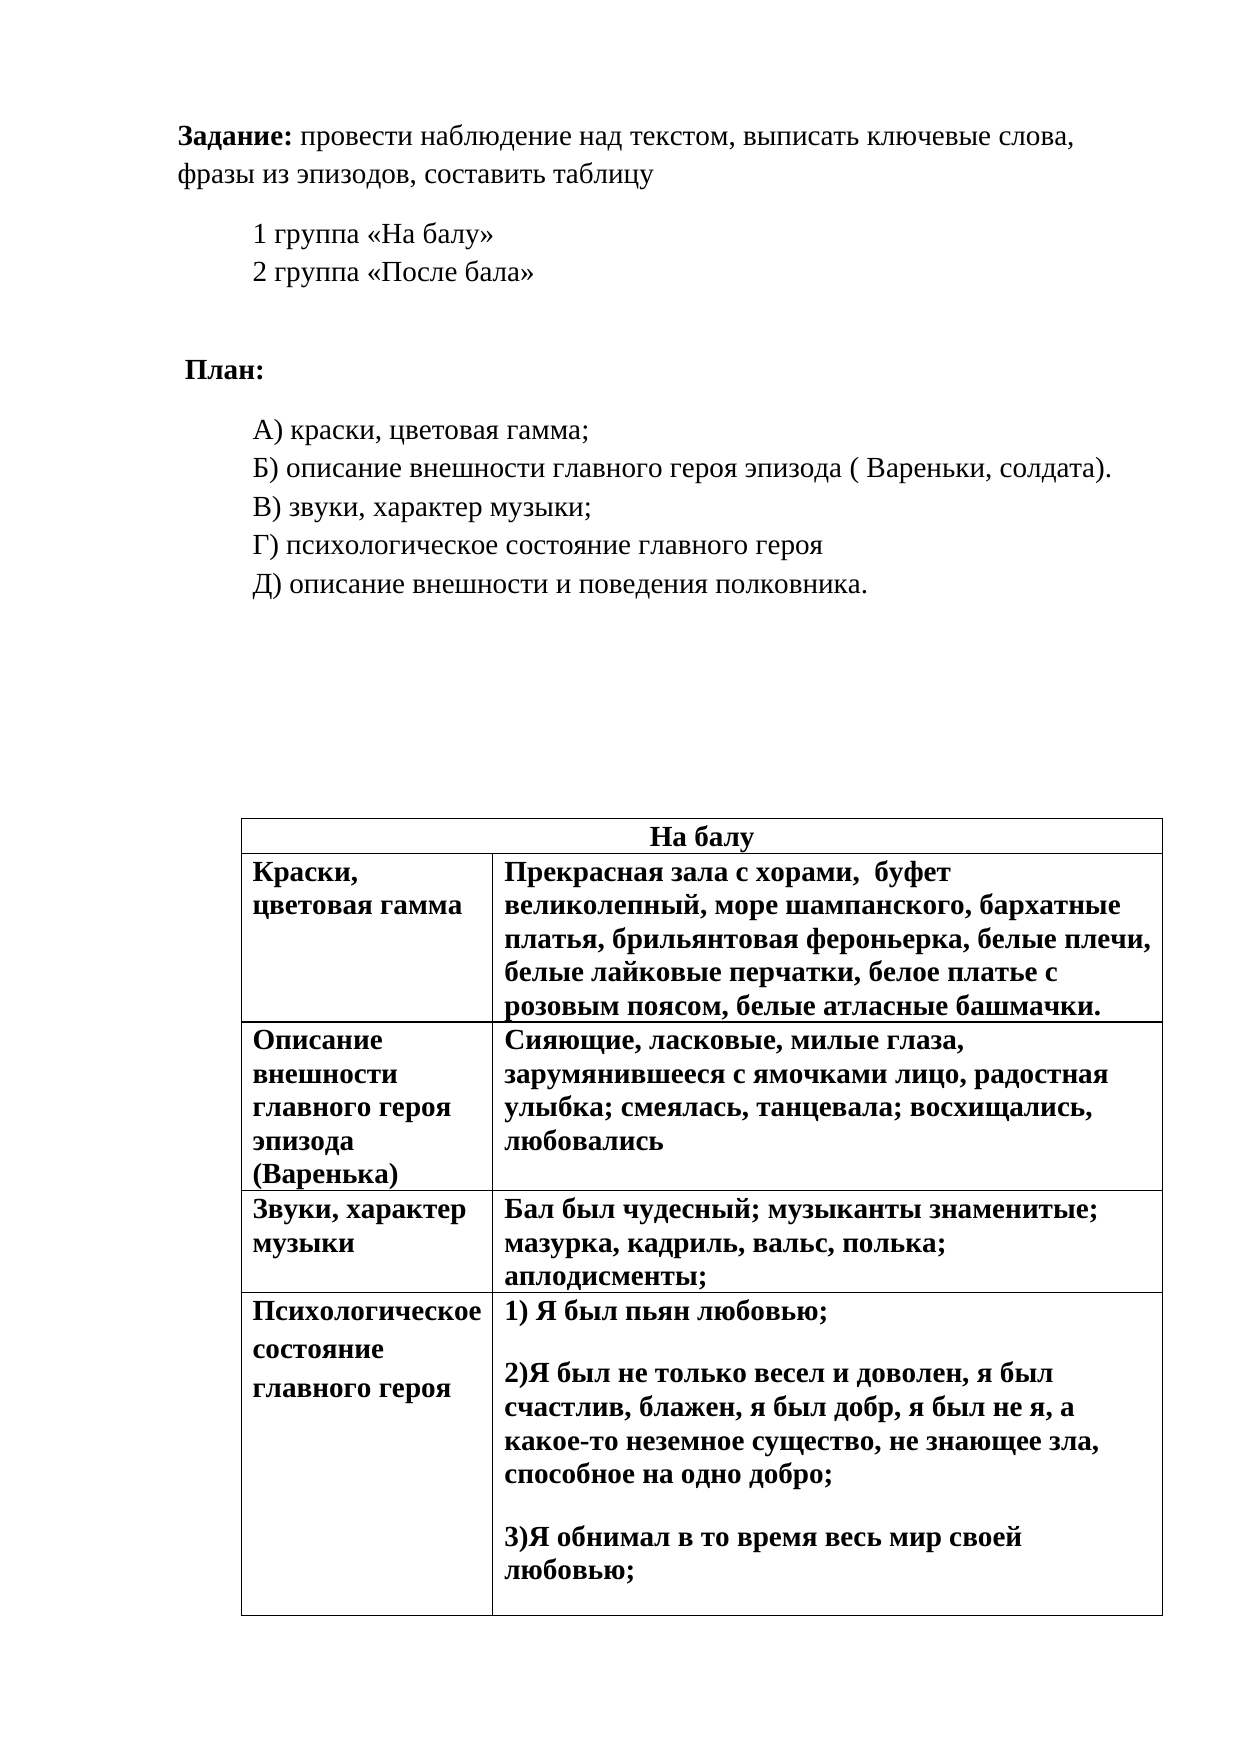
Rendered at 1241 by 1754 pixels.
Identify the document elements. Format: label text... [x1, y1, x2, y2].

table_cell Описание внешности главного героя эпизода (Варенька) [242, 1023, 492, 1190]
text Задание: провести наблюдение над текстом, выписать ключевые слова, фразы из эпизодов, составить таблицу [177, 118, 1152, 190]
list 2 группа «После бала» [252, 254, 1152, 288]
table_cell Прекрасная зала с хорами, буфет великолепный, море шампанского, бархатные платья, брильянтовая фероньерка, белые плечи, белые лайковые перчатки, белое платье с розовым поясом, белые атласные башмачки. [493, 854, 1162, 1021]
list Г) психологическое состояние главного героя [252, 527, 1152, 561]
table_cell Краски, цветовая гамма [242, 854, 492, 1021]
table_cell Бал был чудесный; музыканты знаменитые; мазурка, кадриль, вальс, полька; аплодисменты; [493, 1191, 1162, 1292]
table_cell Сияющие, ласковые, милые глаза, зарумянившееся с ямочками лицо, радостная улыбка; смеялась, танцевала; восхищались, любовались [493, 1023, 1162, 1190]
table_header На балу [242, 819, 1162, 853]
list В) звуки, характер музыки; [252, 489, 1152, 522]
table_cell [493, 1293, 1162, 1615]
list 1 группа «На балу» [252, 216, 1152, 249]
list А) краски, цветовая гамма; [252, 412, 1152, 445]
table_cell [242, 1293, 492, 1615]
list Б) описание внешности главного героя эпизода ( Вареньки, солдата). [252, 450, 1152, 484]
list Д) описание внешности и поведения полковника. [252, 566, 1152, 599]
table_cell Звуки, характер музыки [242, 1191, 492, 1292]
text План: [177, 352, 1152, 386]
